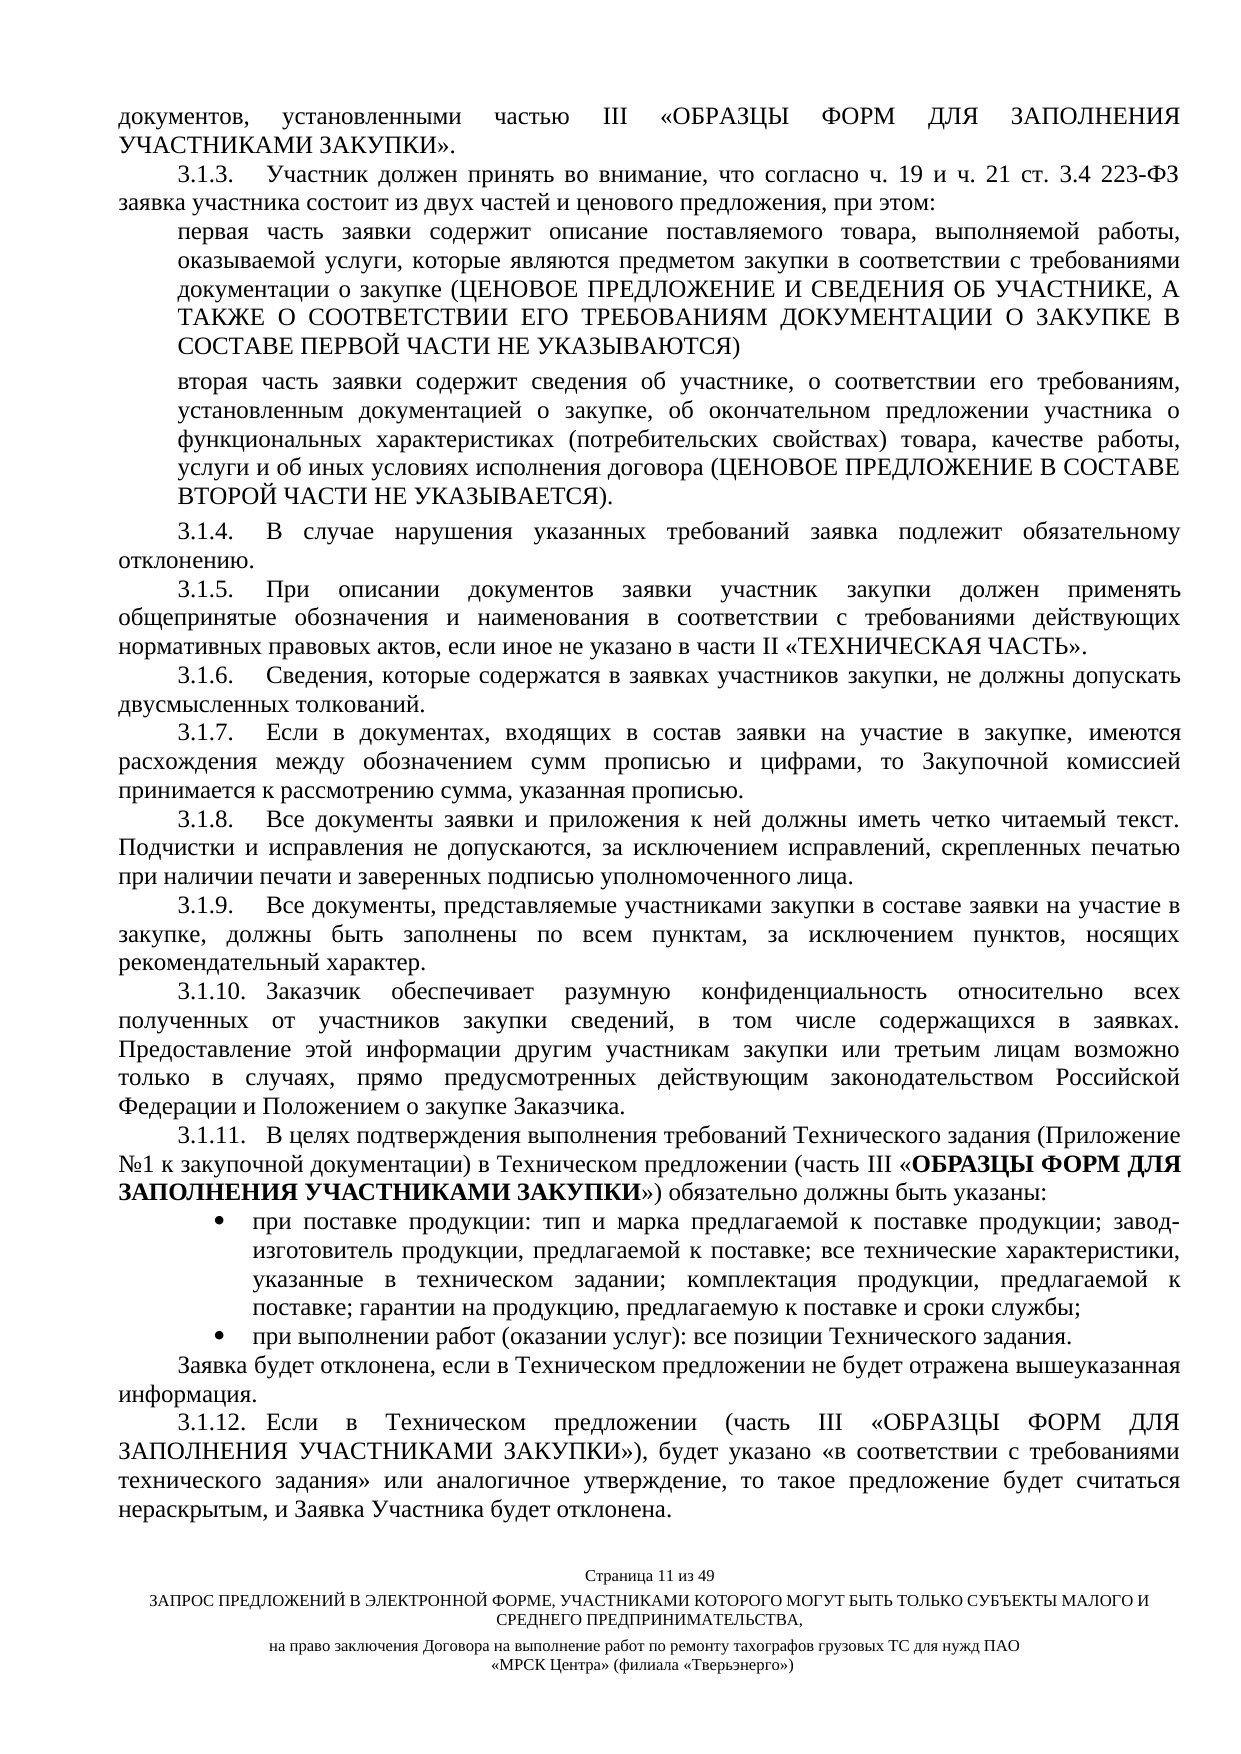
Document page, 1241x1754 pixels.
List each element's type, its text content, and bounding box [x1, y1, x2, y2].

subtitle при поставке продукции: тип и марка предлагаемой к поставке продукции; завод-изготовитель продукции, предлагаемой к поставке; все технические характеристики, указанные в техническом задании; комплектация продукции, предлагаемой к поставке; гарантии на продукцию, предлагаемую к поставке и сроки службы; [215, 1206, 1181, 1321]
subtitle Сведения, которые содержатся в заявках участников закупки, не должны допускать двусмысленных толкований. [118, 660, 1181, 717]
subtitle В целях подтверждения выполнения требований Технического задания (Приложение №1 к закупочной документации) в Техническом предложении (часть III «ОБРАЗЦЫ ФОРМ ДЛЯ ЗАПОЛНЕНИЯ УЧАСТНИКАМИ ЗАКУПКИ») обязательно должны быть указаны: [118, 1120, 1181, 1206]
subtitle При описании документов заявки участник закупки должен применять общепринятые обозначения и наименования в соответствии с требованиями действующих нормативных правовых актов, если иное не указано в части II «ТЕХНИЧЕСКАЯ ЧАСТЬ». [118, 574, 1181, 660]
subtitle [118, 101, 1181, 159]
text вторая часть заявки содержит сведения об участнике, о соответствии его требованиям, установленным документацией о закупке, об окончательном предложении участника о функциональных характеристиках (потребительских свойствах) товара, качестве работы, услуги и об иных условиях исполнения договора (ЦЕНОВОЕ ПРЕДЛОЖЕНИЕ В СОСТАВЕ ВТОРОЙ ЧАСТИ НЕ УКАЗЫВАЕТСЯ). [177, 366, 1181, 510]
text первая часть заявки содержит описание поставляемого товара, выполняемой работы, оказываемой услуги, которые являются предметом закупки в соответствии с требованиями документации о закупке (ЦЕНОВОЕ ПРЕДЛОЖЕНИЕ И СВЕДЕНИЯ ОБ УЧАСТНИКЕ, А ТАКЖЕ О СООТВЕТСТВИИ ЕГО ТРЕБОВАНИЯМ ДОКУМЕНТАЦИИ О ЗАКУПКЕ В СОСТАВЕ ПЕРВОЙ ЧАСТИ НЕ УКАЗЫВАЮТСЯ) [177, 216, 1181, 360]
subtitle Если в Техническом предложении (часть III «ОБРАЗЦЫ ФОРМ ДЛЯ ЗАПОЛНЕНИЯ УЧАСТНИКАМИ ЗАКУПКИ»), будет указано «в соответствии с требованиями технического задания» или аналогичное утверждение, то такое предложение будет считаться нераскрытым, и Заявка Участника будет отклонена. [118, 1407, 1181, 1522]
subtitle Все документы заявки и приложения к ней должны иметь четко читаемый текст. Подчистки и исправления не допускаются, за исключением исправлений, скрепленных печатью при наличии печати и заверенных подписью уполномоченного лица. [118, 804, 1181, 890]
subtitle Если в документах, входящих в состав заявки на участие в закупке, имеются расхождения между обозначением сумм прописью и цифрами, то Закупочной комиссией принимается к рассмотрению сумма, указанная прописью. [118, 717, 1181, 804]
subtitle Все документы, представляемые участниками закупки в составе заявки на участие в закупке, должны быть заполнены по всем пунктам, за исключением пунктов, носящих рекомендательный характер. [118, 890, 1181, 976]
subtitle В случае нарушения указанных требований заявка подлежит обязательному отклонению. [118, 516, 1181, 574]
subtitle при выполнении работ (оказании услуг): все позиции Технического задания. [215, 1321, 1181, 1350]
subtitle Заказчик обеспечивает разумную конфиденциальность относительно всех полученных от участников закупки сведений, в том числе содержащихся в заявках. Предоставление этой информации другим участникам закупки или третьим лицам возможно только в случаях, прямо предусмотренных действующим законодательством Российской Федерации и Положением о закупке Заказчика. [118, 976, 1181, 1120]
subtitle Участник должен принять во внимание, что согласно ч. 19 и ч. 21 ст. 3.4 223-ФЗ заявка участника состоит из двух частей и ценового предложения, при этом: [118, 159, 1181, 216]
subtitle Заявка будет отклонена, если в Техническом предложении не будет отражена вышеуказанная информация. [118, 1350, 1181, 1407]
